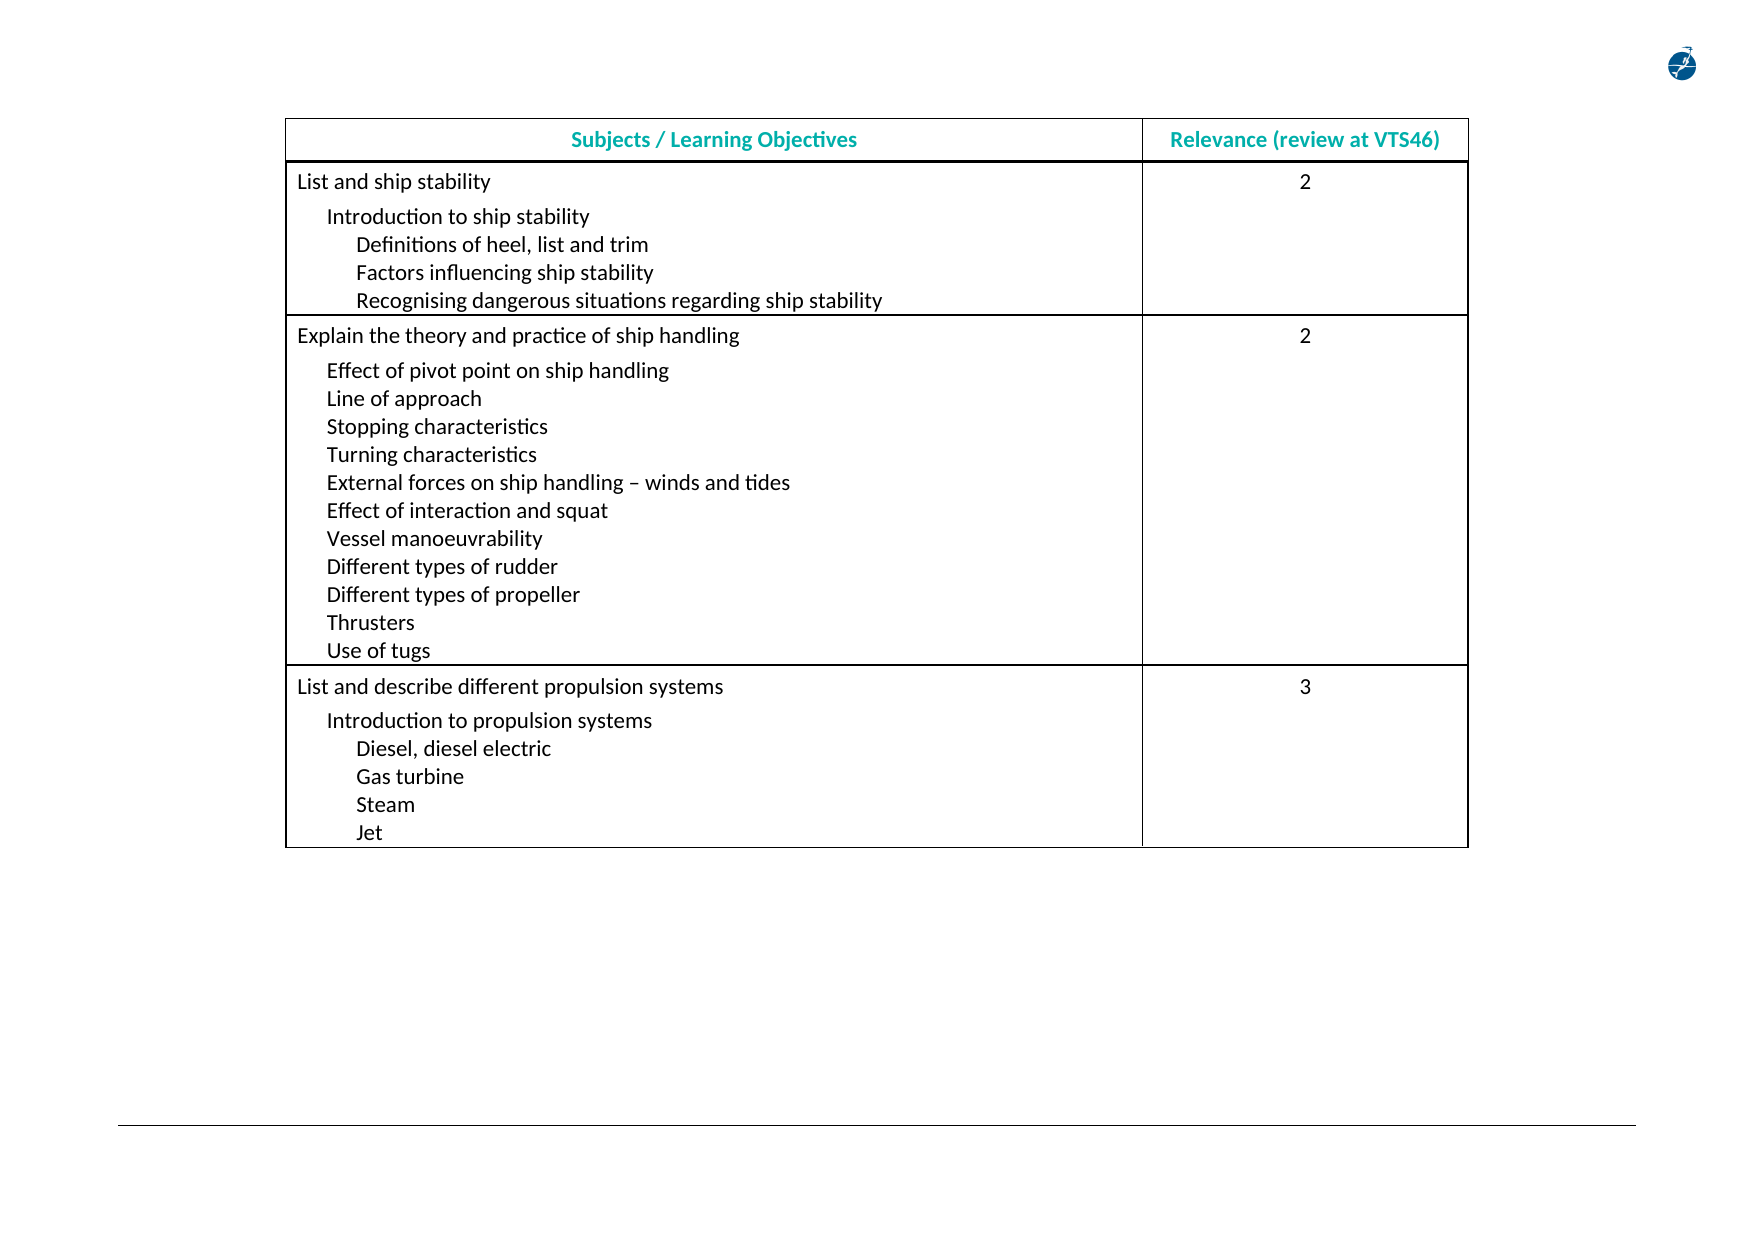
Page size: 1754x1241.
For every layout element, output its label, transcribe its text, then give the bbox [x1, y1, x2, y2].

table_header Subjects / Learning Objectives [286, 119, 1142, 160]
table_cell List and ship stability Introduction to ship stability Definitions of heel, list and trim Factors influencing ship stability Recognising dangerous situations regarding ship stability [287, 163, 1142, 314]
table_cell 2 [1143, 316, 1467, 664]
table_cell Explain the theory and practice of ship handling Effect of pivot point on ship handling Line of approach Stopping characteristics Turning characteristics External forces on ship handling – winds and tides Effect of interaction and squat Vessel manoeuvrability Different types of rudder Different types of propeller Thrusters Use of tugs [287, 316, 1142, 664]
table_cell 3 [1143, 666, 1467, 846]
picture [1637, 0, 1754, 115]
table_header Relevance (review at VTS46) [1143, 119, 1468, 160]
table_cell List and describe different propulsion systems Introduction to propulsion systems Diesel, diesel electric Gas turbine Steam Jet [287, 666, 1142, 846]
table_cell 2 [1143, 163, 1467, 314]
